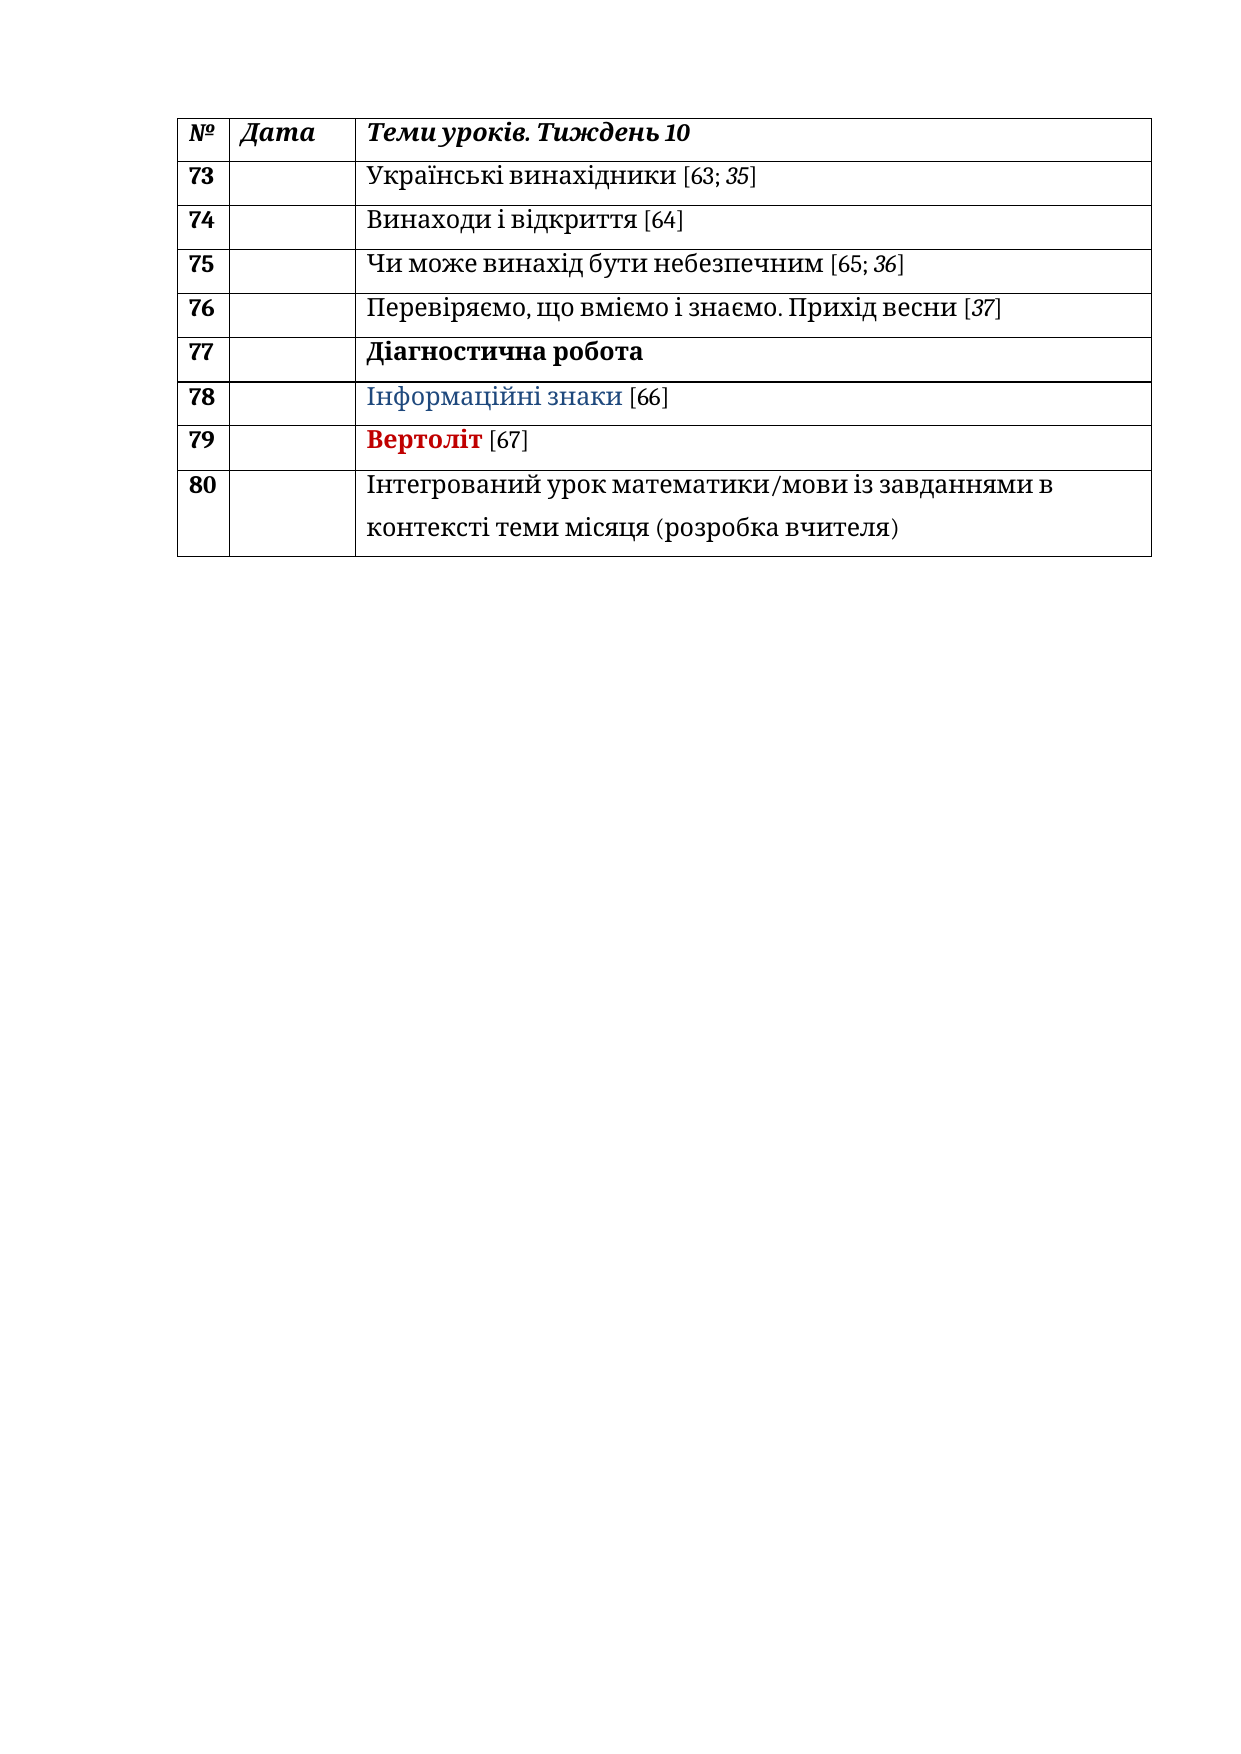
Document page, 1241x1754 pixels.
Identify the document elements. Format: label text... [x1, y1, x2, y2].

table_cell 74 [178, 206, 229, 249]
table_cell Інтегрований урок математики/мови із завданнями в контексті теми місяця (розробка вчителя) [356, 471, 1151, 556]
table_cell [230, 426, 355, 469]
table_cell 75 [178, 250, 229, 293]
table_header № [178, 119, 229, 161]
table_cell Вертоліт [67] [356, 426, 1151, 469]
table_cell [230, 338, 355, 381]
table_cell Винаходи і відкриття [64] [356, 206, 1151, 249]
table_cell 73 [178, 162, 229, 205]
table_cell [230, 250, 355, 293]
table_cell [230, 383, 355, 425]
table_cell 79 [178, 426, 229, 469]
table_cell Діагностична робота [356, 338, 1151, 381]
table_cell [230, 294, 355, 337]
table_cell [230, 206, 355, 249]
table_cell [230, 471, 355, 556]
table_cell Українські винахідники [63; 35] [356, 162, 1151, 205]
table_cell 78 [178, 383, 229, 425]
table_header Теми уроків. Тиждень 10 [356, 119, 1151, 161]
table_cell Перевіряємо, що вміємо і знаємо. Прихід весни [37] [356, 294, 1151, 337]
table_cell 76 [178, 294, 229, 337]
table_cell 80 [178, 471, 229, 556]
table_cell Інформаційні знаки [66] [356, 383, 1151, 425]
table_cell Чи може винахід бути небезпечним [65; 36] [356, 250, 1151, 293]
table_cell [230, 162, 355, 205]
table_cell 77 [178, 338, 229, 381]
table_header Дата [230, 119, 355, 161]
